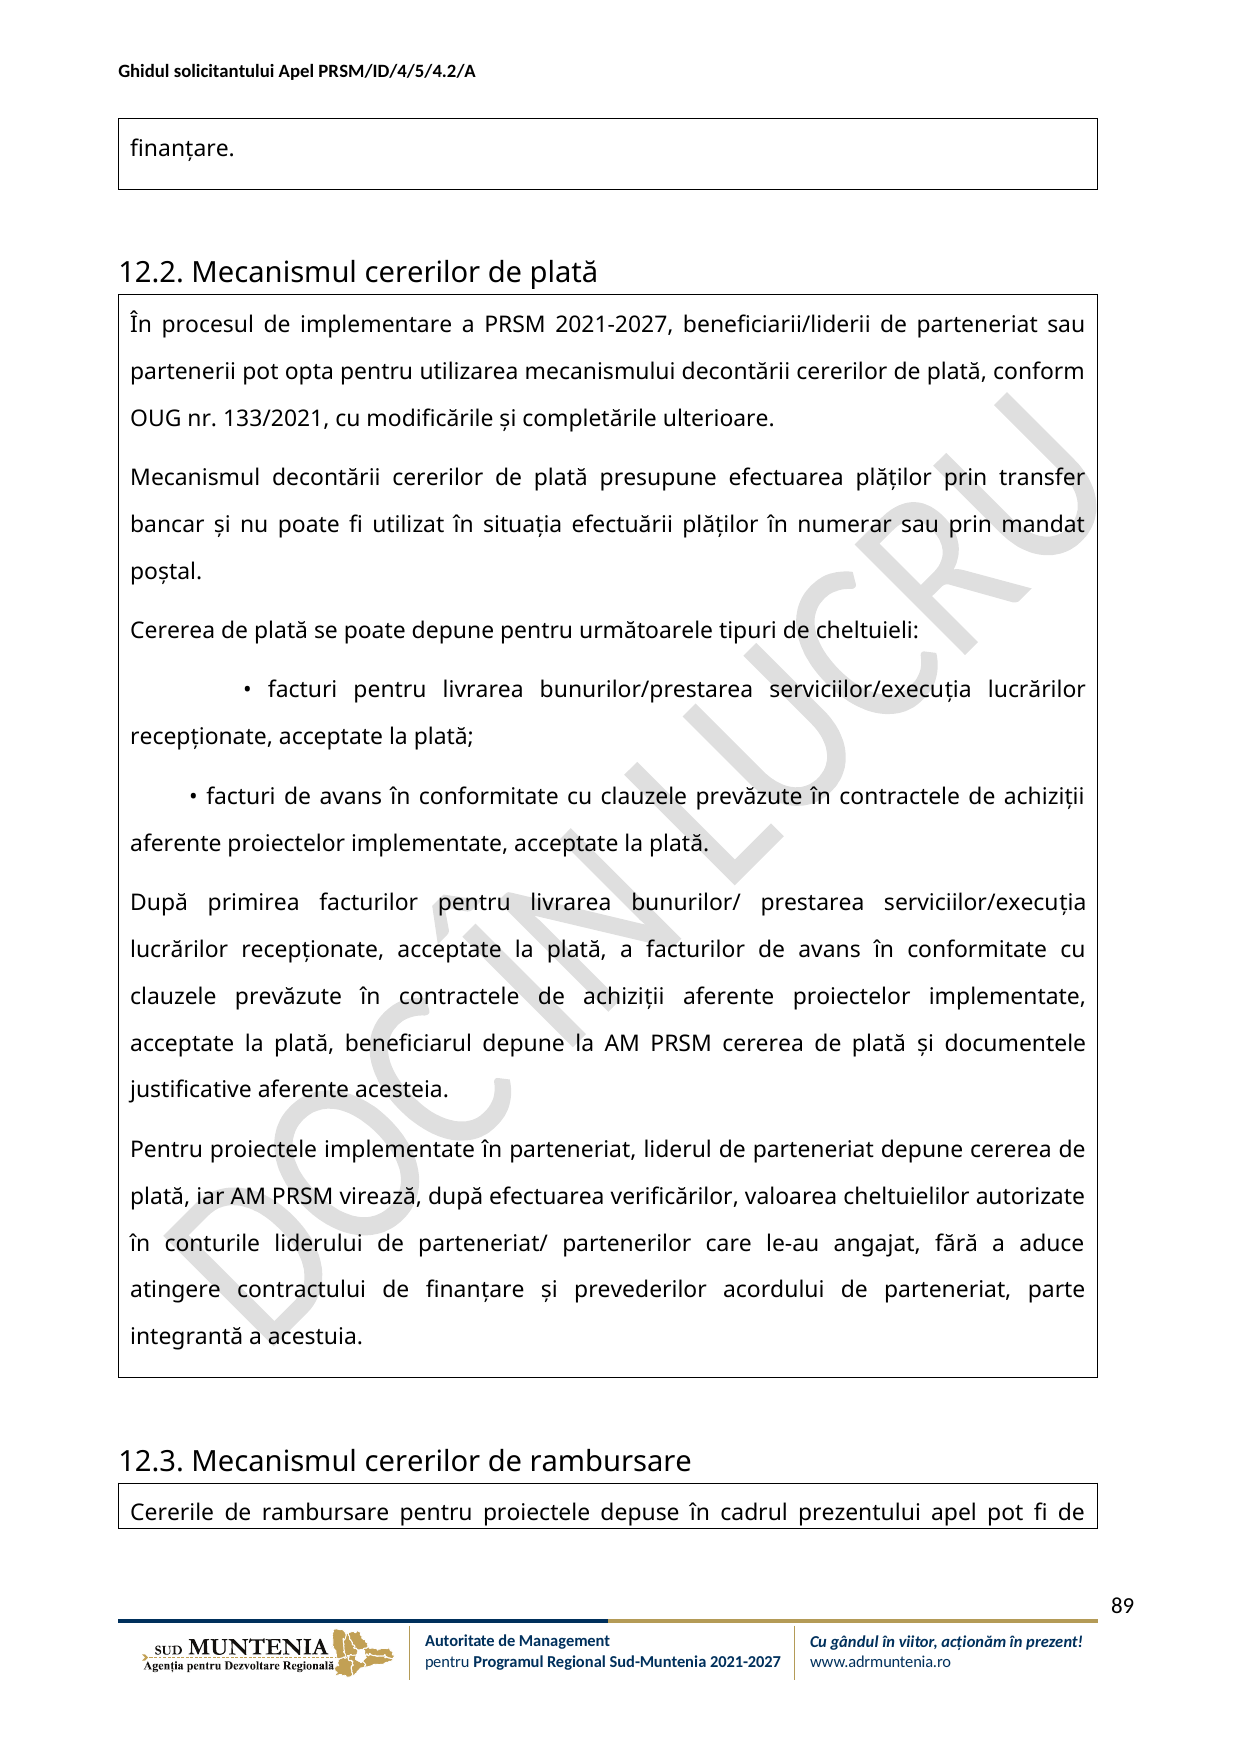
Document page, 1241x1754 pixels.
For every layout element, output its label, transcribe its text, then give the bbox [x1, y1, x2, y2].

table_header În procesul de implementare a PRSM 2021-2027, beneficiarii/liderii de parteneriat sau partenerii pot opta pentru utilizarea mecanismului decontării cererilor de plată, conform OUG nr. 133/2021, cu modificările și completările ulterioare. Mecanismul decontării cererilor de plată presupune efectuarea plăților prin transfer bancar și nu poate fi utilizat în situația efectuării plăților în numerar sau prin mandat poștal. Cererea de plată se poate depune pentru următoarele tipuri de cheltuieli: • facturi pentru livrarea bunurilor/prestarea serviciilor/execuţia lucrărilor recepţionate, acceptate la plată; • facturi de avans în conformitate cu clauzele prevăzute în contractele de achiziții aferente proiectelor implementate, acceptate la plată. După primirea facturilor pentru livrarea bunurilor/ prestarea serviciilor/execuţia lucrărilor recepţionate, acceptate la plată, a facturilor de avans în conformitate cu clauzele prevăzute în contractele de achiziţii aferente proiectelor implementate, acceptate la plată, beneficiarul depune la AM PRSM cererea de plată şi documentele justificative aferente acesteia. Pentru proiectele implementate în parteneriat, liderul de parteneriat depune cererea de plată, iar AM PRSM virează, după efectuarea verificărilor, valoarea cheltuielilor autorizate în conturile liderului de parteneriat/ partenerilor care le-au angajat, fără a aduce atingere contractului de finanţare şi prevederilor acordului de parteneriat, parte integrantă a acestuia. [119, 295, 1097, 1377]
subtitle 12.2. Mecanismul cererilor de plată [118, 251, 1134, 291]
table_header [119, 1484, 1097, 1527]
subtitle 12.3. Mecanismul cererilor de rambursare [118, 1440, 1134, 1479]
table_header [119, 119, 1097, 188]
